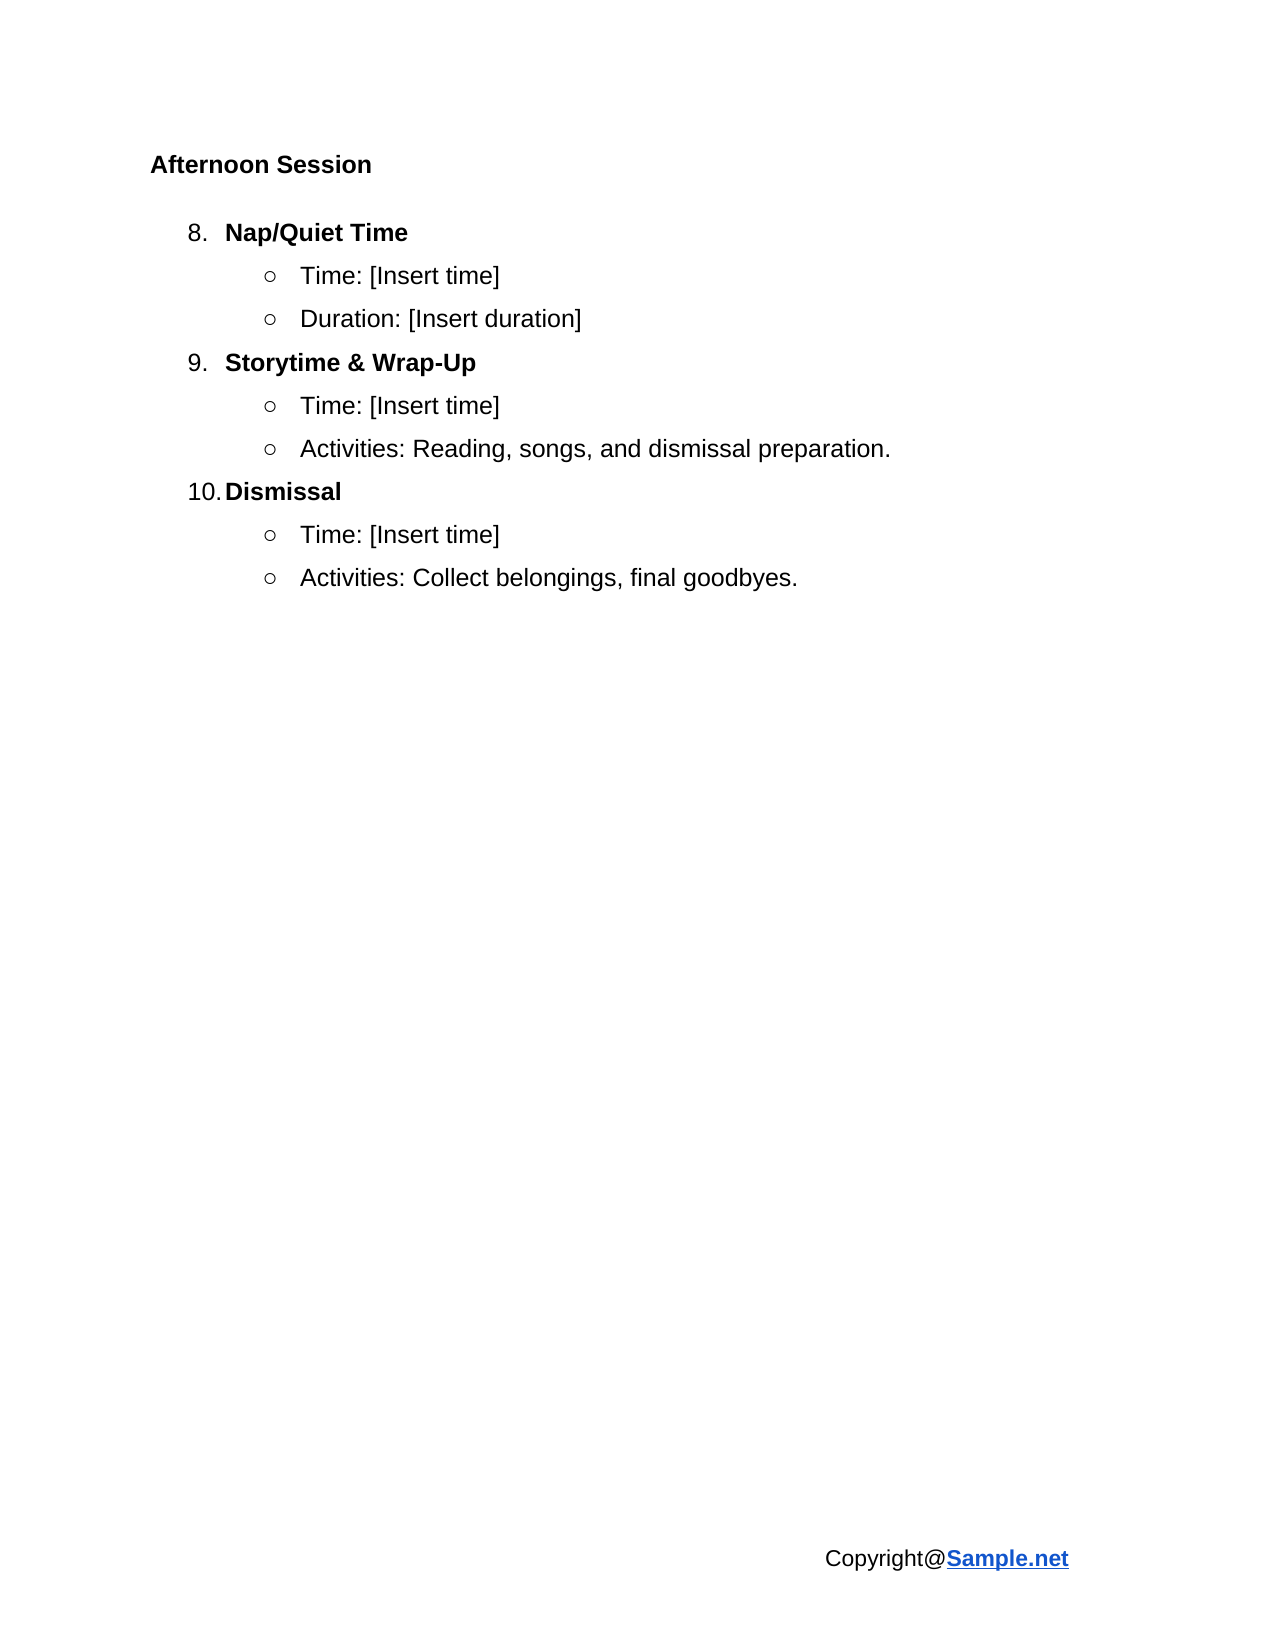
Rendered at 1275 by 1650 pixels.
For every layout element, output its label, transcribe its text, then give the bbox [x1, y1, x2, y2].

list Time: [Insert time] [262, 261, 1125, 290]
list Time: [Insert time] [262, 391, 1125, 419]
list Dismissal [187, 477, 1125, 506]
list Duration: [Insert duration] [262, 304, 1125, 333]
list Activities: Collect belongings, final goodbyes. [262, 563, 1125, 592]
list Activities: Reading, songs, and dismissal preparation. [262, 434, 1125, 462]
subtitle Afternoon Session [150, 150, 1125, 179]
list Nap/Quiet Time [187, 218, 1125, 247]
list Time: [Insert time] [262, 520, 1125, 549]
list Storytime & Wrap-Up [187, 347, 1125, 376]
